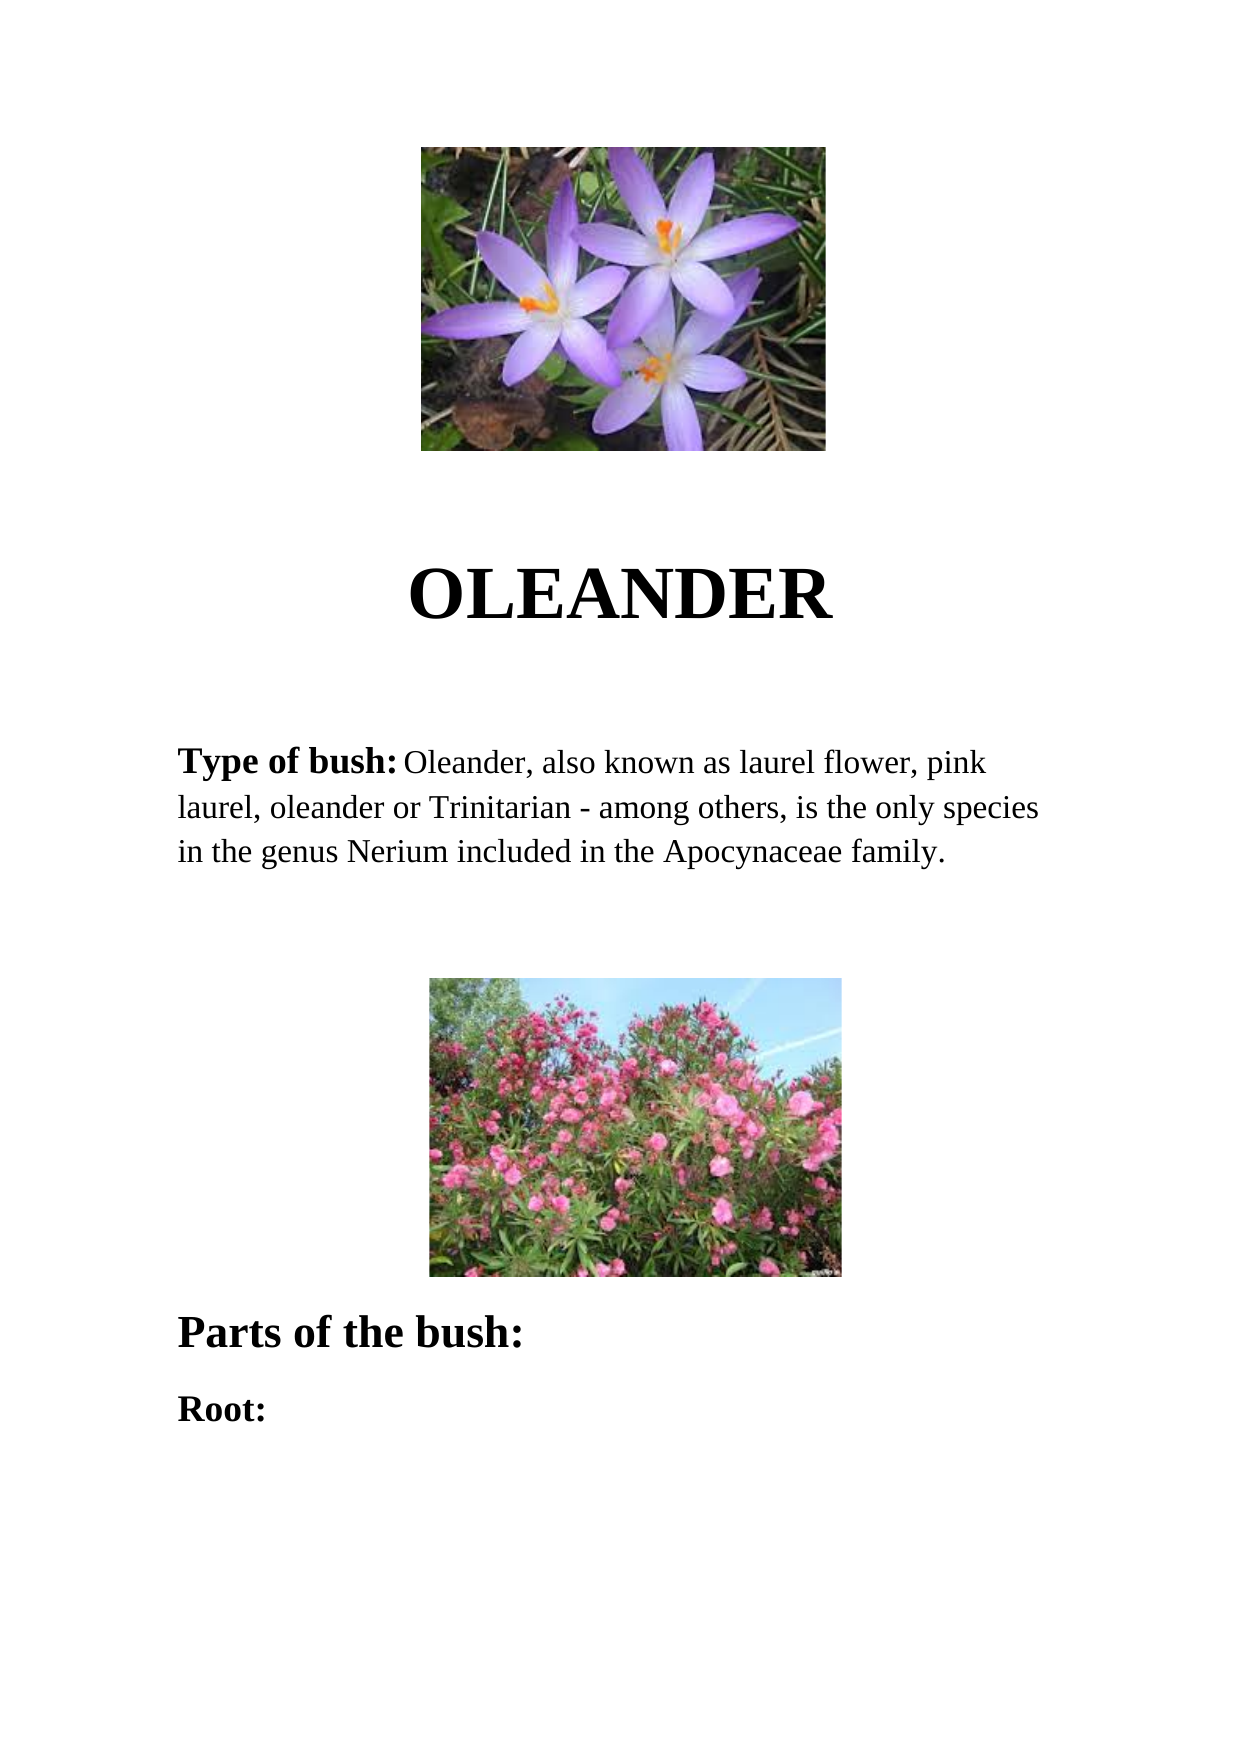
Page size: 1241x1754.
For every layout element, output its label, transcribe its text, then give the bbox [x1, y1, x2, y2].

text OLEANDER [177, 548, 1063, 635]
picture [429, 978, 842, 1277]
text Parts of the bush: [177, 1305, 1063, 1358]
text Root: [177, 1386, 1063, 1429]
text Type of bush: Oleander, also known as laurel flower, pink laurel, oleander or Trinitarian - among others, is the only species in the genus Nerium included in the Apocynaceae family. [177, 739, 1063, 870]
picture [421, 147, 826, 451]
